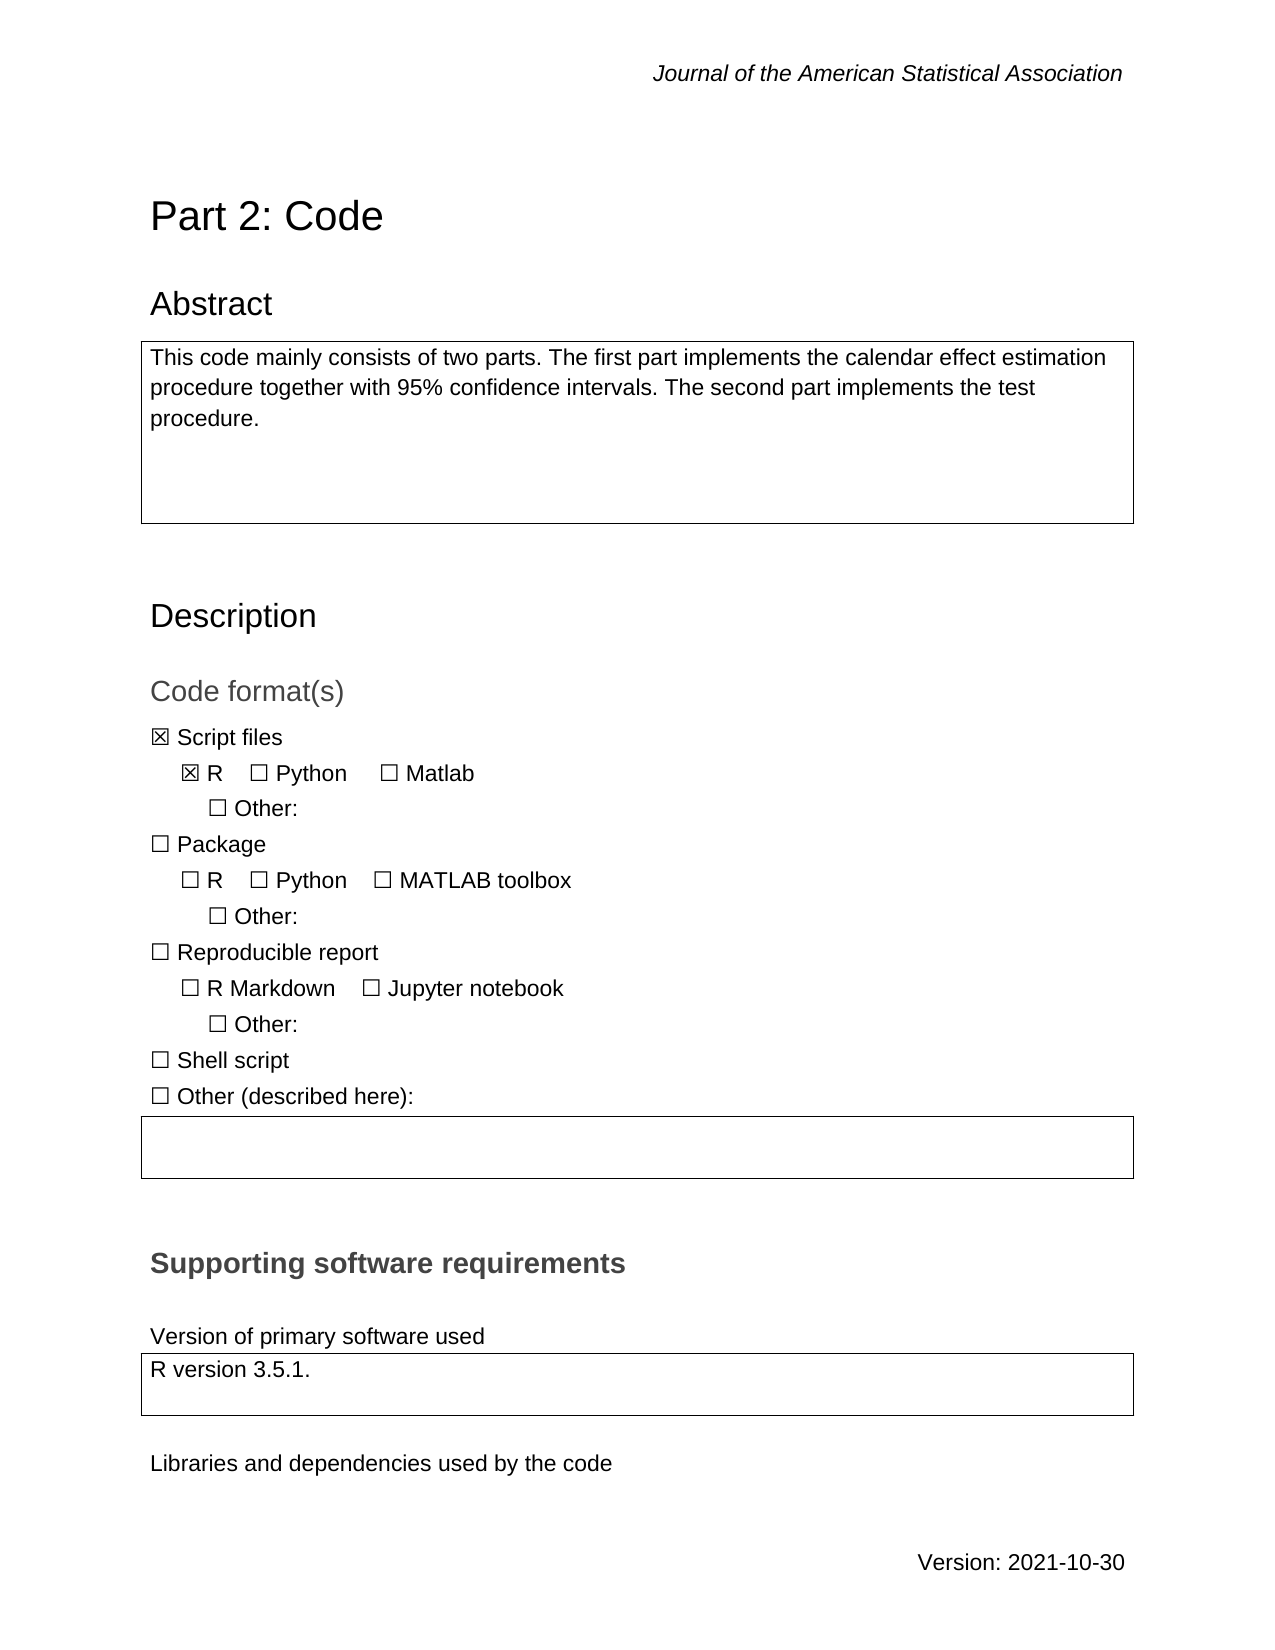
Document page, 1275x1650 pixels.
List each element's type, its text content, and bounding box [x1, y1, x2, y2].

subtitle Part 2: Code [150, 192, 1125, 239]
text Other: [150, 1008, 1125, 1039]
text Script files [150, 721, 1125, 752]
text Other (described here): [150, 1080, 1125, 1111]
subtitle Supporting software requirements [150, 1246, 1125, 1279]
text R Markdown Jupyter notebook [150, 972, 1125, 1003]
text Libraries and dependencies used by the code [150, 1450, 1125, 1477]
subtitle Abstract [150, 284, 1125, 323]
text R Python Matlab [150, 756, 1125, 788]
subtitle Description [150, 596, 1125, 634]
text R Python MATLAB toolbox [150, 864, 1125, 896]
text Reproducible report [150, 936, 1125, 967]
text Version of primary software used [150, 1323, 1125, 1349]
text Shell script [150, 1044, 1125, 1075]
subtitle Code format(s) [150, 674, 1125, 707]
text Package [150, 828, 1125, 859]
text Other: [150, 900, 1125, 931]
text Other: [150, 792, 1125, 824]
